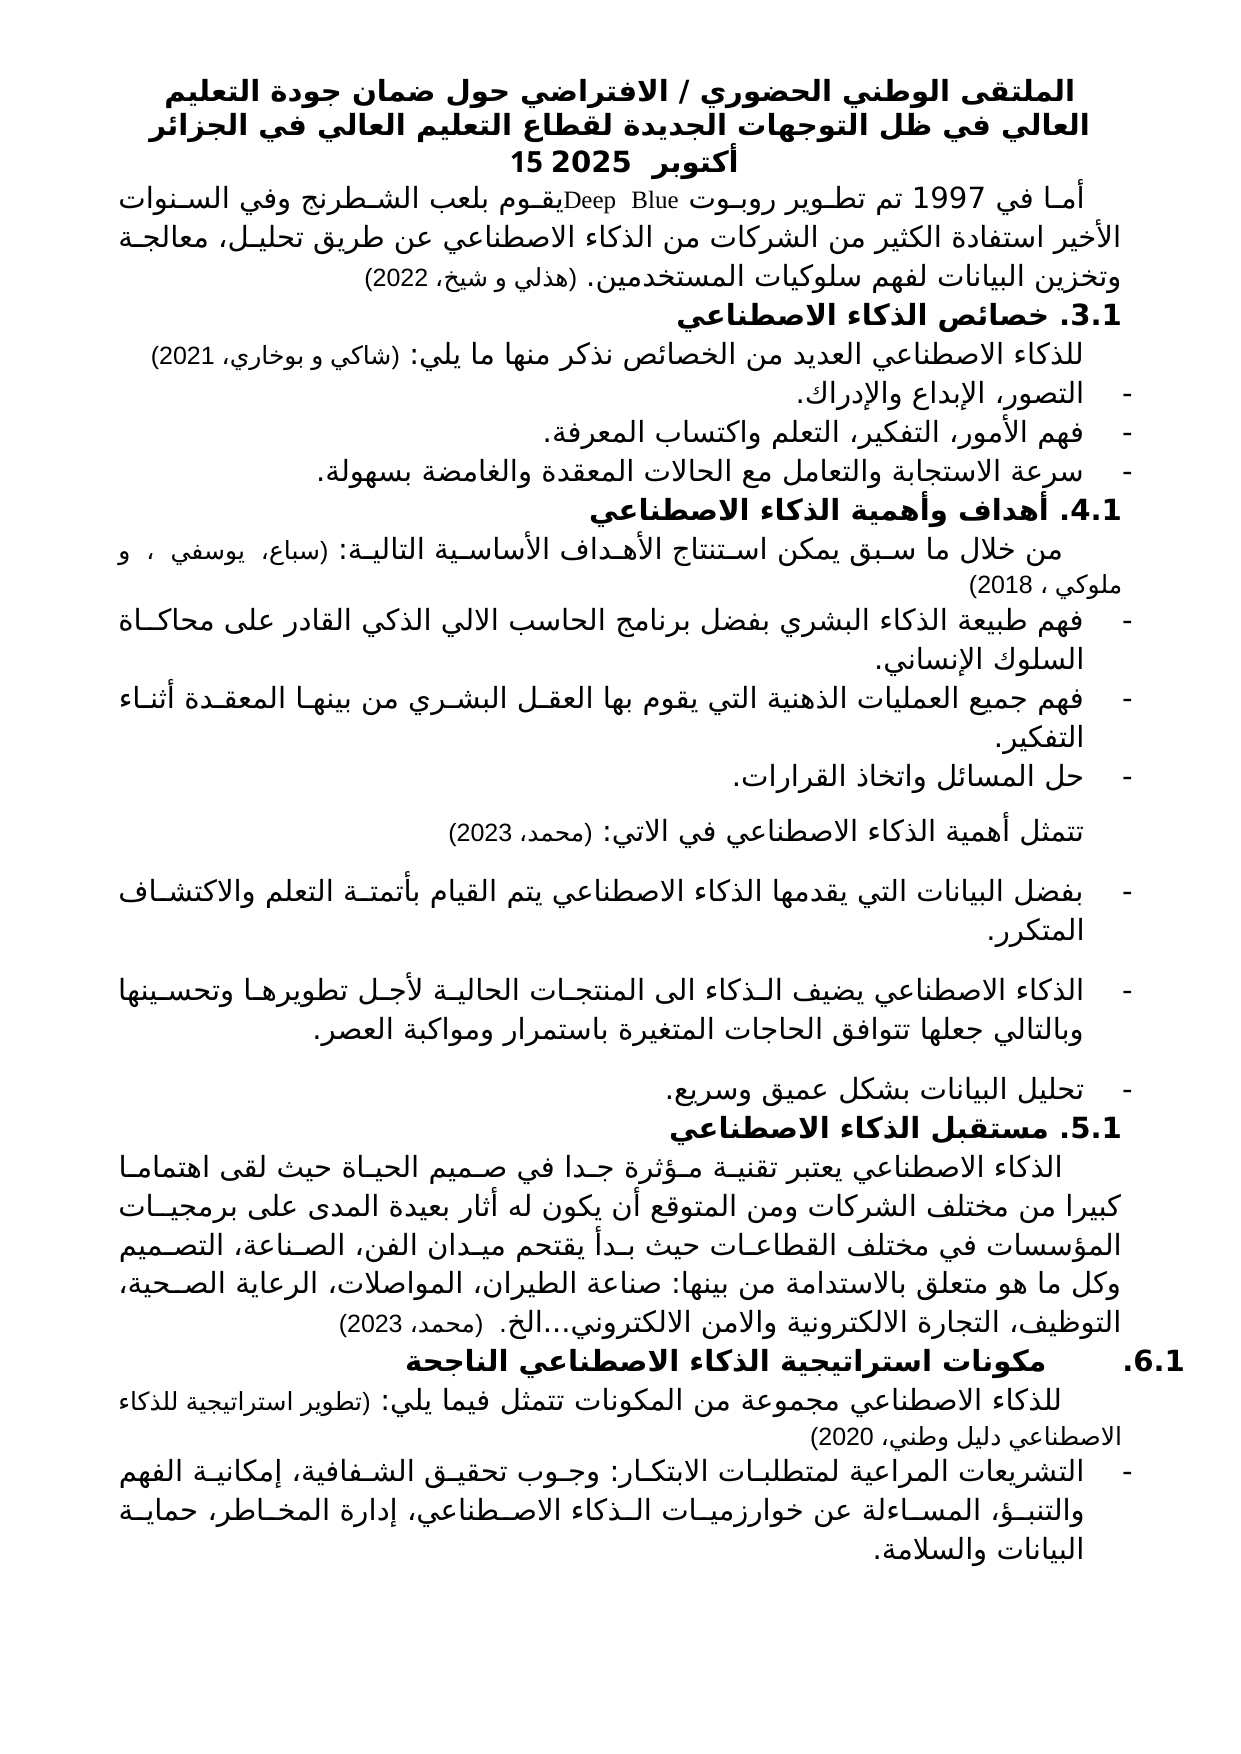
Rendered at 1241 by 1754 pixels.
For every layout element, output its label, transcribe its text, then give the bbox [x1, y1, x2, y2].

list 5.1. مستقبل الذكاء الاصطناعي [118, 1111, 1122, 1145]
list تحليل البيانات بشكل عميق وسريع. [118, 1072, 1122, 1106]
list حل المسائل واتخاذ القرارات. [118, 759, 1122, 793]
list فهم الأمور، التفكير، التعلم واكتساب المعرفة. [118, 415, 1122, 449]
list 3.1. خصائص الذكاء الاصطناعي [118, 298, 1122, 332]
list مكونات استراتيجية الذكاء الاصطناعي الناجحة [118, 1345, 1122, 1379]
list فهم جميع العمليات الذهنية التي يقوم بها العقل البشري من بينها المعقدة أثناء التفكير. [118, 681, 1122, 754]
list الذكاء الاصطناعي يضيف الذكاء الى المنتجات الحالية لأجل تطويرها وتحسينها وبالتالي جعلها تتوافق الحاجات المتغيرة باستمرار ومواكبة العصر. [118, 973, 1122, 1046]
list التشريعات المراعية لمتطلبات الابتكار: وجوب تحقيق الشفافية، إمكانية الفهم والتنبؤ، المساءلة عن خوارزميات الذكاء الاصطناعي، إدارة المخاطر، حماية البيانات والسلامة. [118, 1455, 1122, 1567]
list للذكاء الاصطناعي مجموعة من المكونات تتمثل فيما يلي: (تطوير استراتيجية للذكاء الاصطناعي دليل وطني، 2020) [118, 1384, 1122, 1451]
list 4.1. أهداف وأهمية الذكاء الاصطناعي [118, 493, 1122, 527]
list التصور، الإبداع والإدراك. [118, 376, 1122, 410]
list سرعة الاستجابة والتعامل مع الحالات المعقدة والغامضة بسهولة. [118, 454, 1122, 488]
list الذكاء الاصطناعي يعتبر تقنية مؤثرة جدا في صميم الحياة حيث لقى اهتماما كبيرا من مختلف الشركات ومن المتوقع أن يكون له أثار بعيدة المدى على برمجيات المؤسسات في مختلف القطاعات حيث بدأ يقتحم ميدان الفن، الصناعة، التصميم وكل ما هو متعلق بالاستدامة من بينها: صناعة الطيران، المواصلات، الرعاية الصحية، التوظيف، التجارة الالكترونية والامن الالكتروني...الخ. (محمد، 2023) [118, 1150, 1122, 1340]
text تتمثل أهمية الذكاء الاصطناعي في الاتي: (محمد، 2023) [118, 815, 1122, 849]
list من خلال ما سبق يمكن استنتاج الأهداف الأساسية التالية: (سباع، يوسفي ، و ملوكي ، 2018) [118, 532, 1122, 599]
list للذكاء الاصطناعي العديد من الخصائص نذكر منها ما يلي: (شاكي و بوخاري، 2021) [118, 337, 1122, 371]
list بفضل البيانات التي يقدمها الذكاء الاصطناعي يتم القيام بأتمتة التعلم والاكتشاف المتكرر. [118, 874, 1122, 947]
list فهم طبيعة الذكاء البشري بفضل برنامج الحاسب الالي الذكي القادر على محاكاة السلوك الإنساني. [118, 603, 1122, 676]
list أما في 1997 تم تطوير روبوت Deep Blueيقوم بلعب الشطرنج وفي السنوات الأخير استفادة الكثير من الشركات من الذكاء الاصطناعي عن طريق تحليل، معالجة وتخزين البيانات لفهم سلوكيات المستخدمين. (هذلي و شيخ، 2022) [118, 181, 1122, 293]
